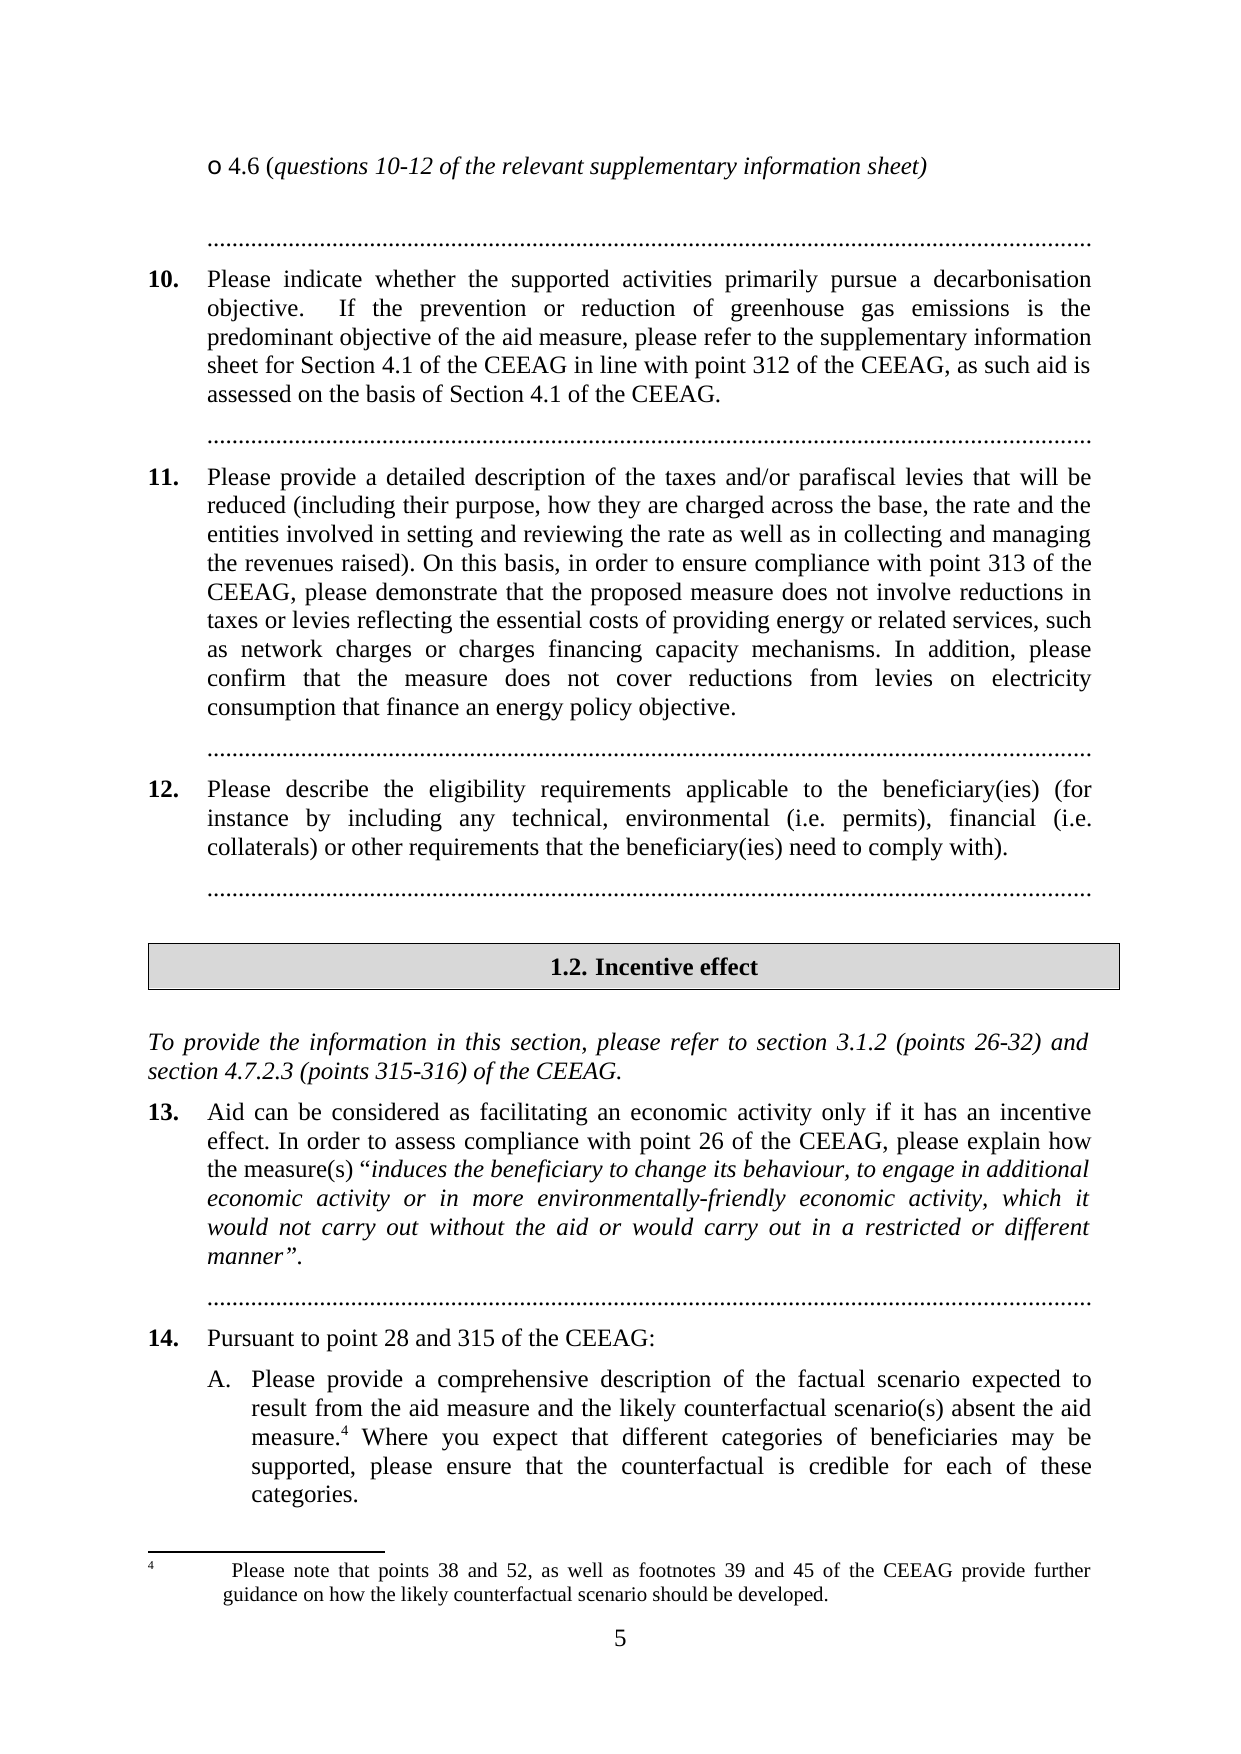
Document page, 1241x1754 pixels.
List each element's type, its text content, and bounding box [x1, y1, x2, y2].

text o 4.6 (questions 10-12 of the relevant supplementary information sheet) [148, 148, 1092, 182]
table_header Incentive effect [149, 944, 1119, 988]
list Please describe the eligibility requirements applicable to the beneficiary(ies) (for instance by including any technical, environmental (i.e. permits), financial (i.e. collaterals) or other requirements that the beneficiary(ies) need to comply with). [148, 774, 1092, 861]
list Aid can be considered as facilitating an economic activity only if it has an incentive effect. In order to assess compliance with point 26 of the CEEAG, please explain how the measure(s) “induces the beneficiary to change its behaviour, to engage in additional economic activity or in more environmentally-friendly economic activity, which it would not carry out without the aid or would carry out in a restricted or different manner”. [148, 1097, 1092, 1269]
list Please provide a comprehensive description of the factual scenario expected to result from the aid measure and the likely counterfactual scenario(s) absent the aid measure. Where you expect that different categories of beneficiaries may be supported, please ensure that the counterfactual is credible for each of these categories. [207, 1364, 1092, 1508]
text To provide the information in this section, please refer to section 3.1.2 (points 26-32) and section 4.7.2.3 (points 315-316) of the CEEAG. [148, 1027, 1092, 1084]
list Pursuant to point 28 and 315 of the CEEAG: [148, 1323, 1092, 1352]
list Please indicate whether the supported activities primarily pursue a decarbonisation objective. If the prevention or reduction of greenhouse gas emissions is the predominant objective of the aid measure, please refer to the supplementary information sheet for Section 4.1 of the CEEAG in line with point 312 of the CEEAG, as such aid is assessed on the basis of Section 4.1 of the CEEAG. [148, 264, 1092, 408]
list Please provide a detailed description of the taxes and/or parafiscal levies that will be reduced (including their purpose, how they are charged across the base, the rate and the entities involved in setting and reviewing the rate as well as in collecting and managing the revenues raised). On this basis, in order to ensure compliance with point 313 of the CEEAG, please demonstrate that the proposed measure does not involve reductions in taxes or levies reflecting the essential costs of providing energy or related services, such as network charges or charges financing capacity mechanisms. In addition, please confirm that the measure does not cover reductions from levies on electricity consumption that finance an energy policy objective. [148, 462, 1092, 721]
